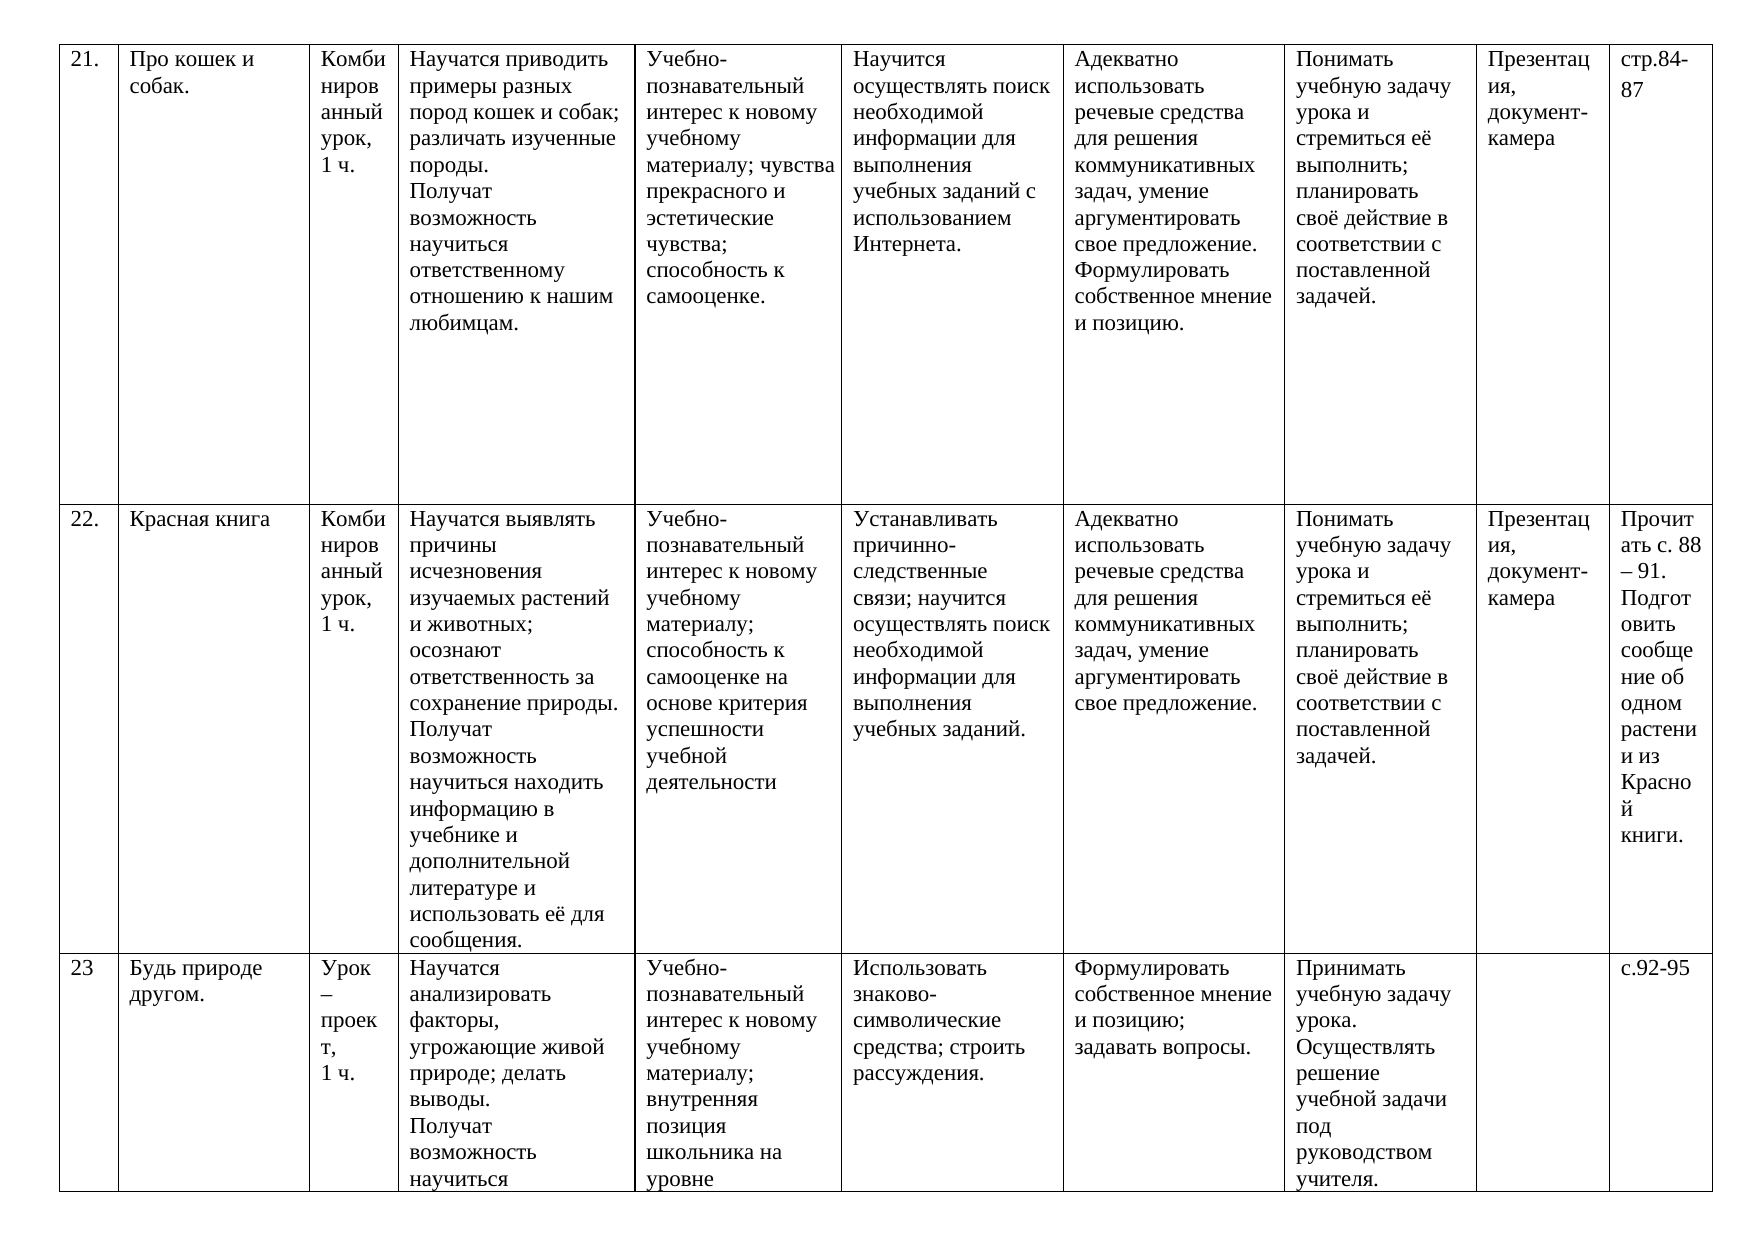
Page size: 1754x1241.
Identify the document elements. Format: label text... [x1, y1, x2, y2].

table_cell стр.84-87 [1610, 45, 1712, 504]
table_cell 23 [60, 954, 118, 1191]
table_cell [1064, 954, 1284, 1191]
table_cell Адекватно использовать речевые средства для решения коммуникативных задач, умение аргументировать свое предложение. [1064, 505, 1284, 953]
table_cell 22. [60, 505, 118, 953]
table_cell 21. [60, 45, 118, 504]
table_cell с.92-95 [1610, 954, 1712, 1191]
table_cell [399, 954, 634, 1191]
table_cell Адекватно использовать речевые средства для решения коммуникативных задач, умение аргументировать свое предложение. Формулировать собственное мнение и позицию. [1064, 45, 1284, 504]
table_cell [842, 954, 1063, 1191]
table_cell Устанавливать причинно-следственные связи; научится осуществлять поиск необходимой информации для выполнения учебных заданий. [842, 505, 1063, 953]
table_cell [1285, 954, 1476, 1191]
table_cell Урок – проект, 1 ч. [310, 954, 398, 1191]
table_cell Презентация, документ-камера [1477, 45, 1609, 504]
table_cell Учебно-познавательный интерес к новому учебному материалу; чувства прекрасного и эстетические чувства; способность к самооценке. [636, 45, 841, 504]
table_cell Научится осуществлять поиск необходимой информации для выполнения учебных заданий с использованием Интернета. [842, 45, 1063, 504]
table_cell Научатся приводить примеры разных пород кошек и собак; различать изученные породы. Получат возможность научиться ответственному отношению к нашим любимцам. [399, 45, 634, 504]
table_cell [310, 45, 398, 504]
table_cell Понимать учебную задачу урока и стремиться её выполнить; планировать своё действие в соответствии с поставленной задачей. [1285, 505, 1476, 953]
table_cell [1477, 954, 1609, 1191]
table_cell Комбинированный урок, 1 ч. [310, 505, 398, 953]
table_cell Прочитать с. 88 – 91. Подготовить сообщение об одном растении из Красной книги. [1610, 505, 1712, 953]
table_cell Научатся выявлять причины исчезновения изучаемых растений и животных; осознают ответственность за сохранение природы. Получат возможность научиться находить информацию в учебнике и дополнительной литературе и использовать её для сообщения. [399, 505, 634, 953]
table_cell Презентация, документ-камера [1477, 505, 1609, 953]
table_cell Красная книга [119, 505, 309, 953]
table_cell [636, 954, 841, 1191]
table_cell Учебно-познавательный интерес к новому учебному материалу; способность к самооценке на основе критерия успешности учебной деятельности [636, 505, 841, 953]
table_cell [119, 954, 309, 1191]
table_cell Про кошек и собак. [119, 45, 309, 504]
table_cell Понимать учебную задачу урока и стремиться её выполнить; планировать своё действие в соответствии с поставленной задачей. [1285, 45, 1476, 504]
